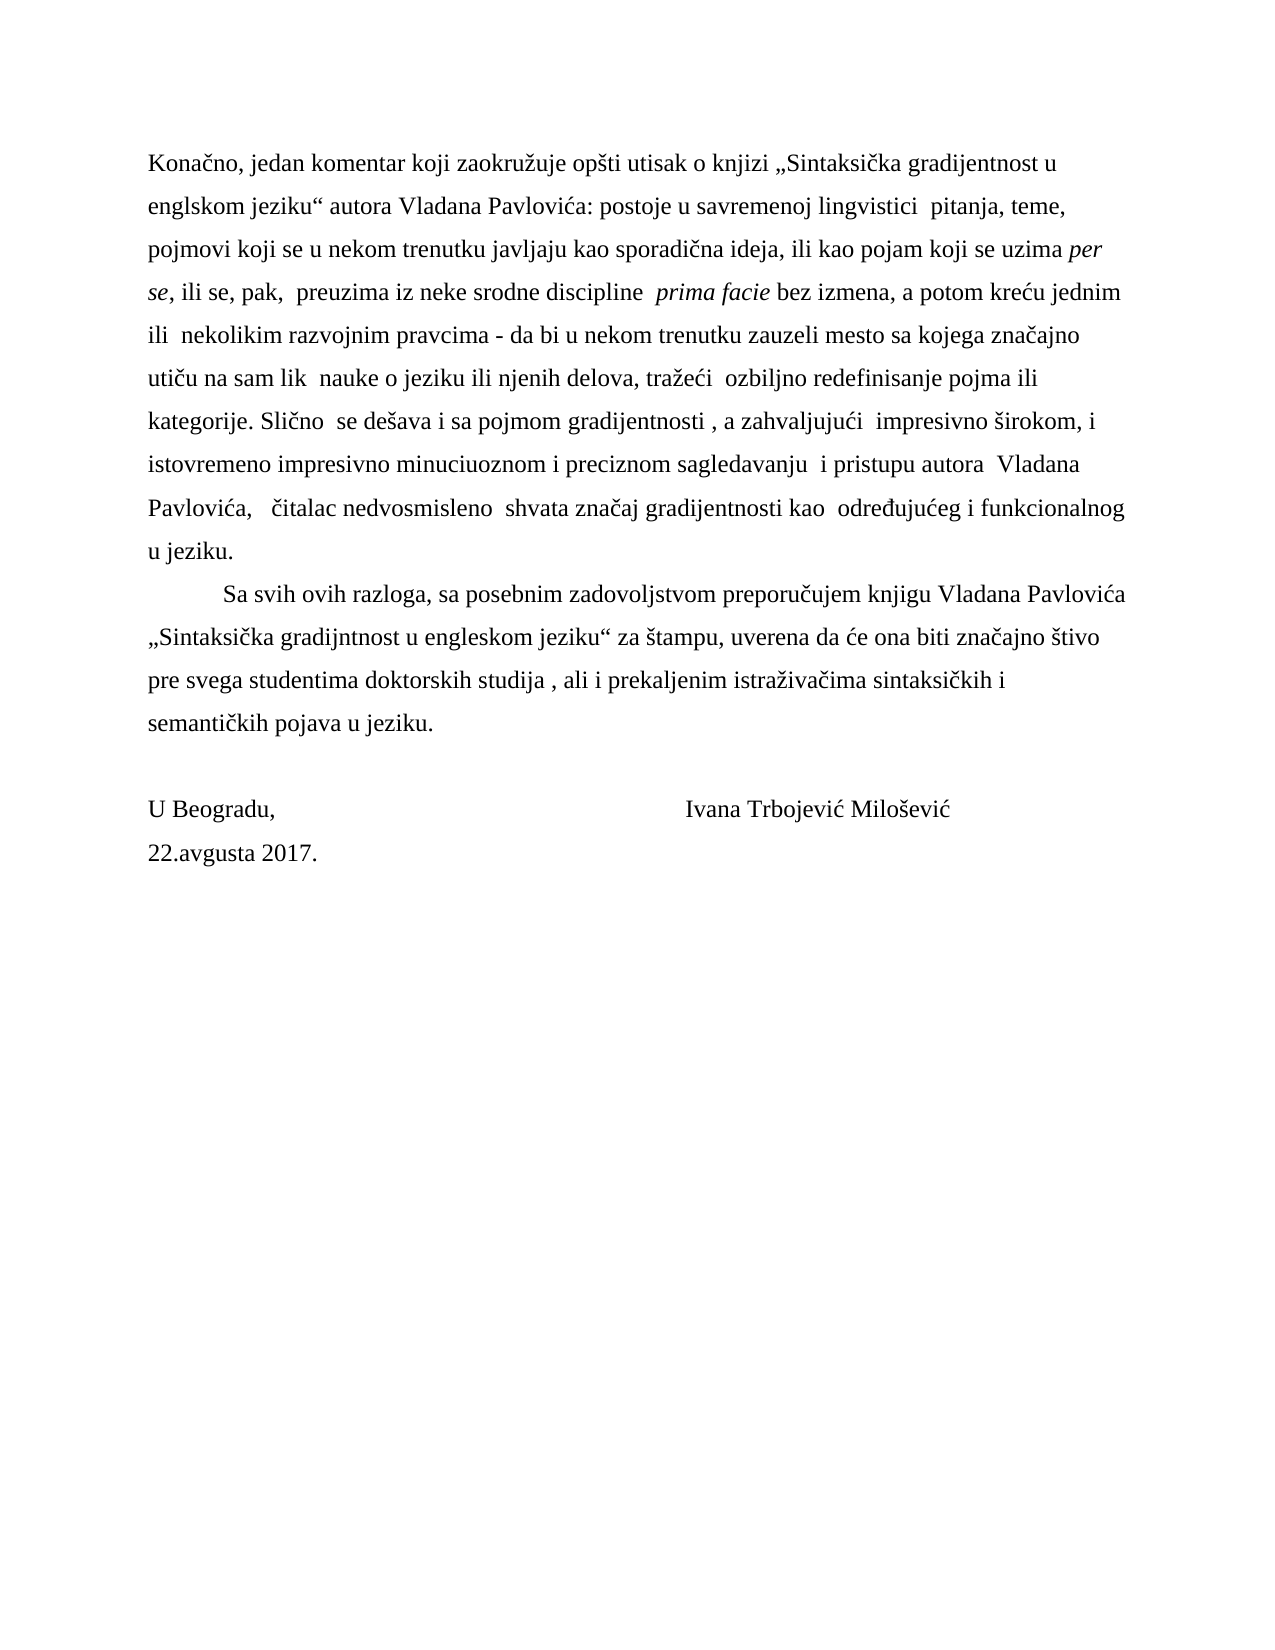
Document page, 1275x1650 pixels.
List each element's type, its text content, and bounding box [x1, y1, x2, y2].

list U Beogradu, Ivana Trbojević Milošević [148, 794, 1127, 823]
list Konačno, jedan komentar koji zaokružuje opšti utisak o knjizi „Sintaksička gradijentnost u englskom jeziku“ autora Vladana Pavlovića: postoje u savremenoj lingvistici pitanja, teme, pojmovi koji se u nekom trenutku javljaju kao sporadična ideja, ili kao pojam koji se uzima per se, ili se, pak, preuzima iz neke srodne discipline prima facie bez izmena, a potom kreću jednim ili nekolikim razvojnim pravcima - da bi u nekom trenutku zauzeli mesto sa kojega značajno utiču na sam lik nauke o jeziku ili njenih delova, tražeći ozbiljno redefinisanje pojma ili kategorije. Slično se dešava i sa pojmom gradijentnosti , a zahvaljujući impresivno širokom, i istovremeno impresivno minuciuoznom i preciznom sagledavanju i pristupu autora Vladana Pavlovića, čitalac nedvosmisleno shvata značaj gradijentnosti kao određujućeg i funkcionalnog u jeziku. [148, 148, 1127, 564]
list 22.avgusta 2017. [148, 838, 1127, 866]
list Sa svih ovih razloga, sa posebnim zadovoljstvom preporučujem knjigu Vladana Pavlovića „Sintaksička gradijntnost u engleskom jeziku“ za štampu, uverena da će ona biti značajno štivo pre svega studentima doktorskih studija , ali i prekaljenim istraživačima sintaksičkih i semantičkih pojava u jeziku. [148, 579, 1127, 737]
